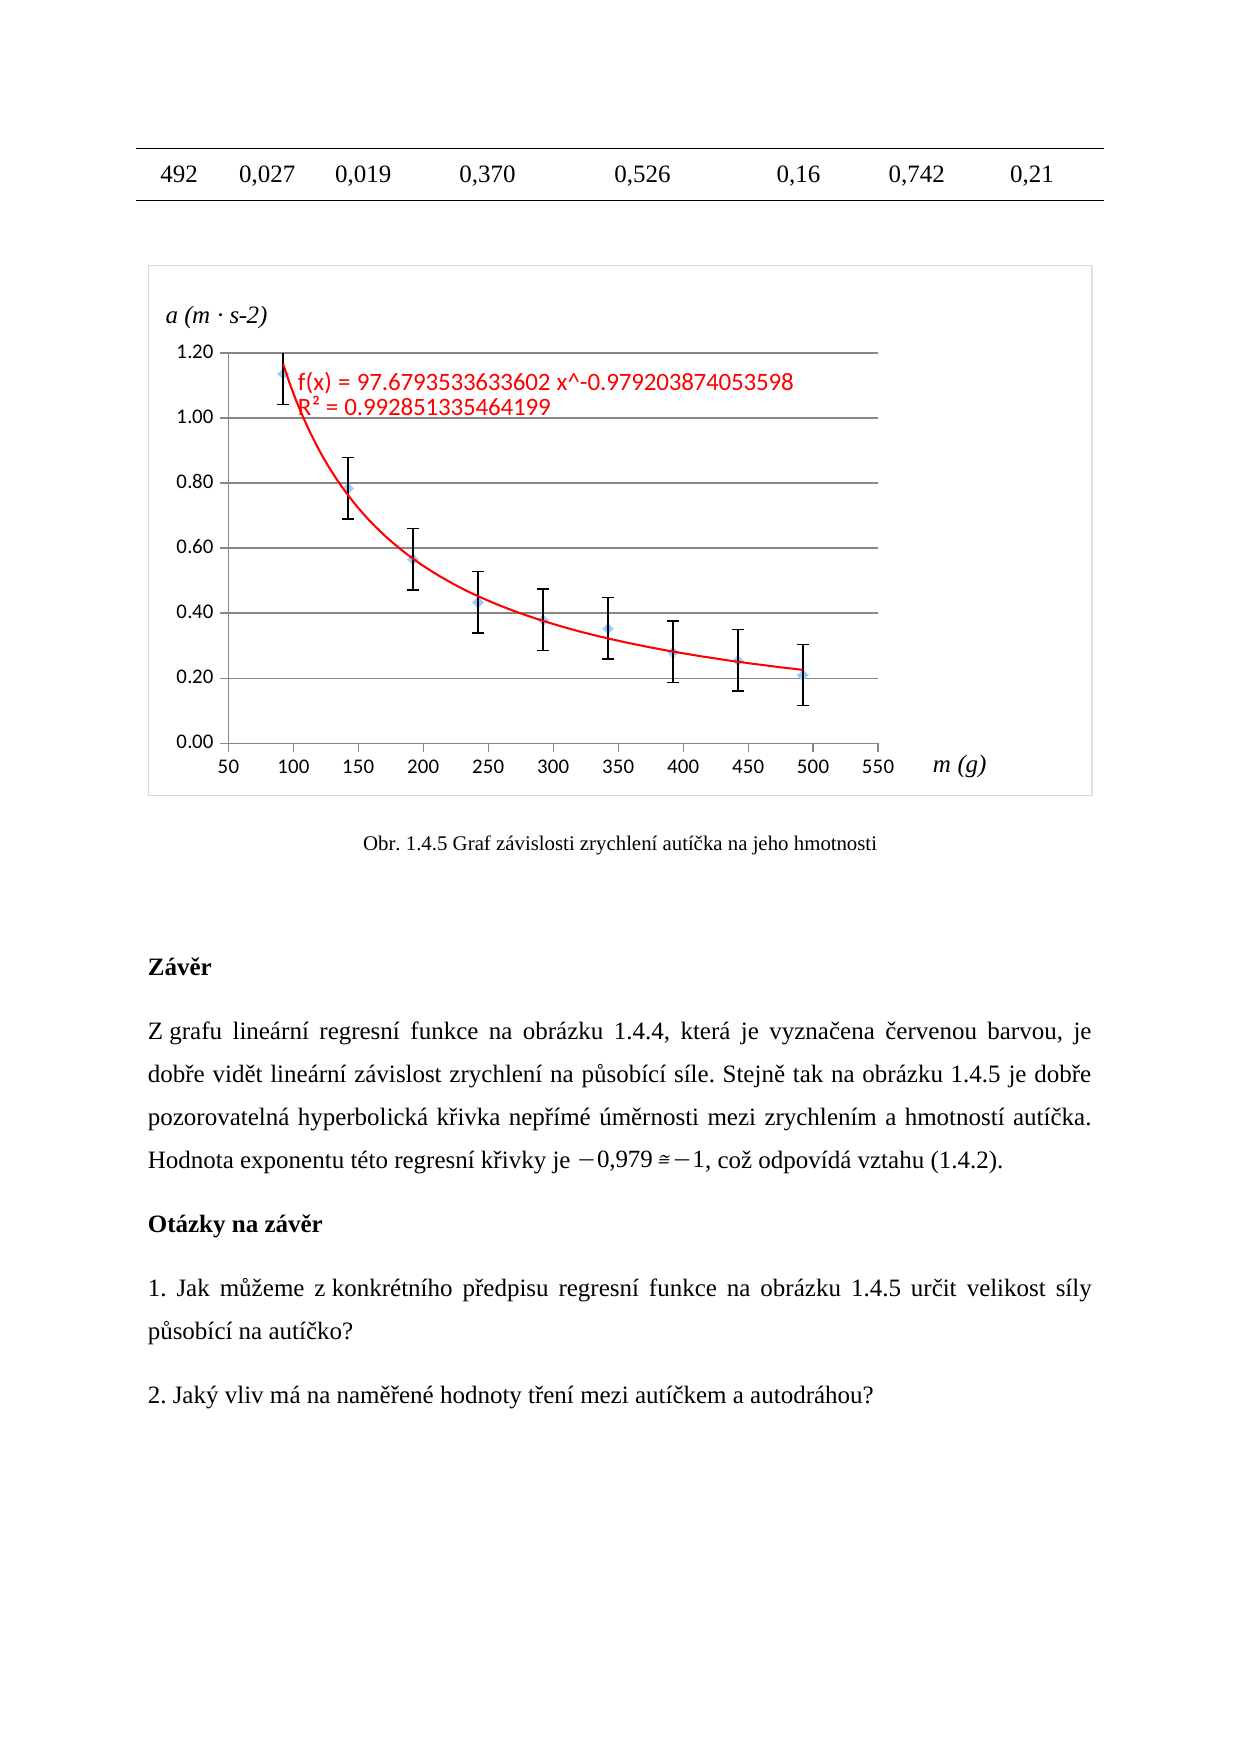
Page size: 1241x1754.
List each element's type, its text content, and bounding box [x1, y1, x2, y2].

table_cell 0,370 [413, 149, 561, 200]
text Z grafu lineární regresní funkce na obrázku 1.4.4, která je vyznačena červenou barvou, je dobře vidět lineární závislost zrychlení na působící síle. Stejně tak na obrázku 1.4.5 je dobře pozorovatelná hyperbolická křivka nepřímé úměrnosti mezi zrychlením a hmotností autíčka. Hodnota exponentu této regresní křivky je , což odpovídá vztahu (1.4.2). [148, 1016, 1093, 1174]
text Otázky na závěr [148, 1209, 1093, 1238]
table_cell 492 [136, 149, 221, 200]
text Závěr [148, 952, 1093, 981]
table_cell 0,019 [313, 149, 413, 200]
table_cell 0,21 [960, 149, 1104, 200]
text 1. Jak můžeme z konkrétního předpisu regresní funkce na obrázku 1.4.5 určit velikost síly působící na autíčko? [148, 1273, 1093, 1345]
text Obr. 1.4.5 Graf závislosti zrychlení autíčka na jeho hmotnosti [148, 831, 1093, 855]
text 2. Jaký vliv má na naměřené hodnoty tření mezi autíčkem a autodráhou? [148, 1380, 1093, 1409]
table_cell 0,526 [561, 149, 723, 200]
table_cell 0,16 [724, 149, 873, 200]
table_cell 0,027 [221, 149, 313, 200]
table_cell 0,742 [873, 149, 960, 200]
